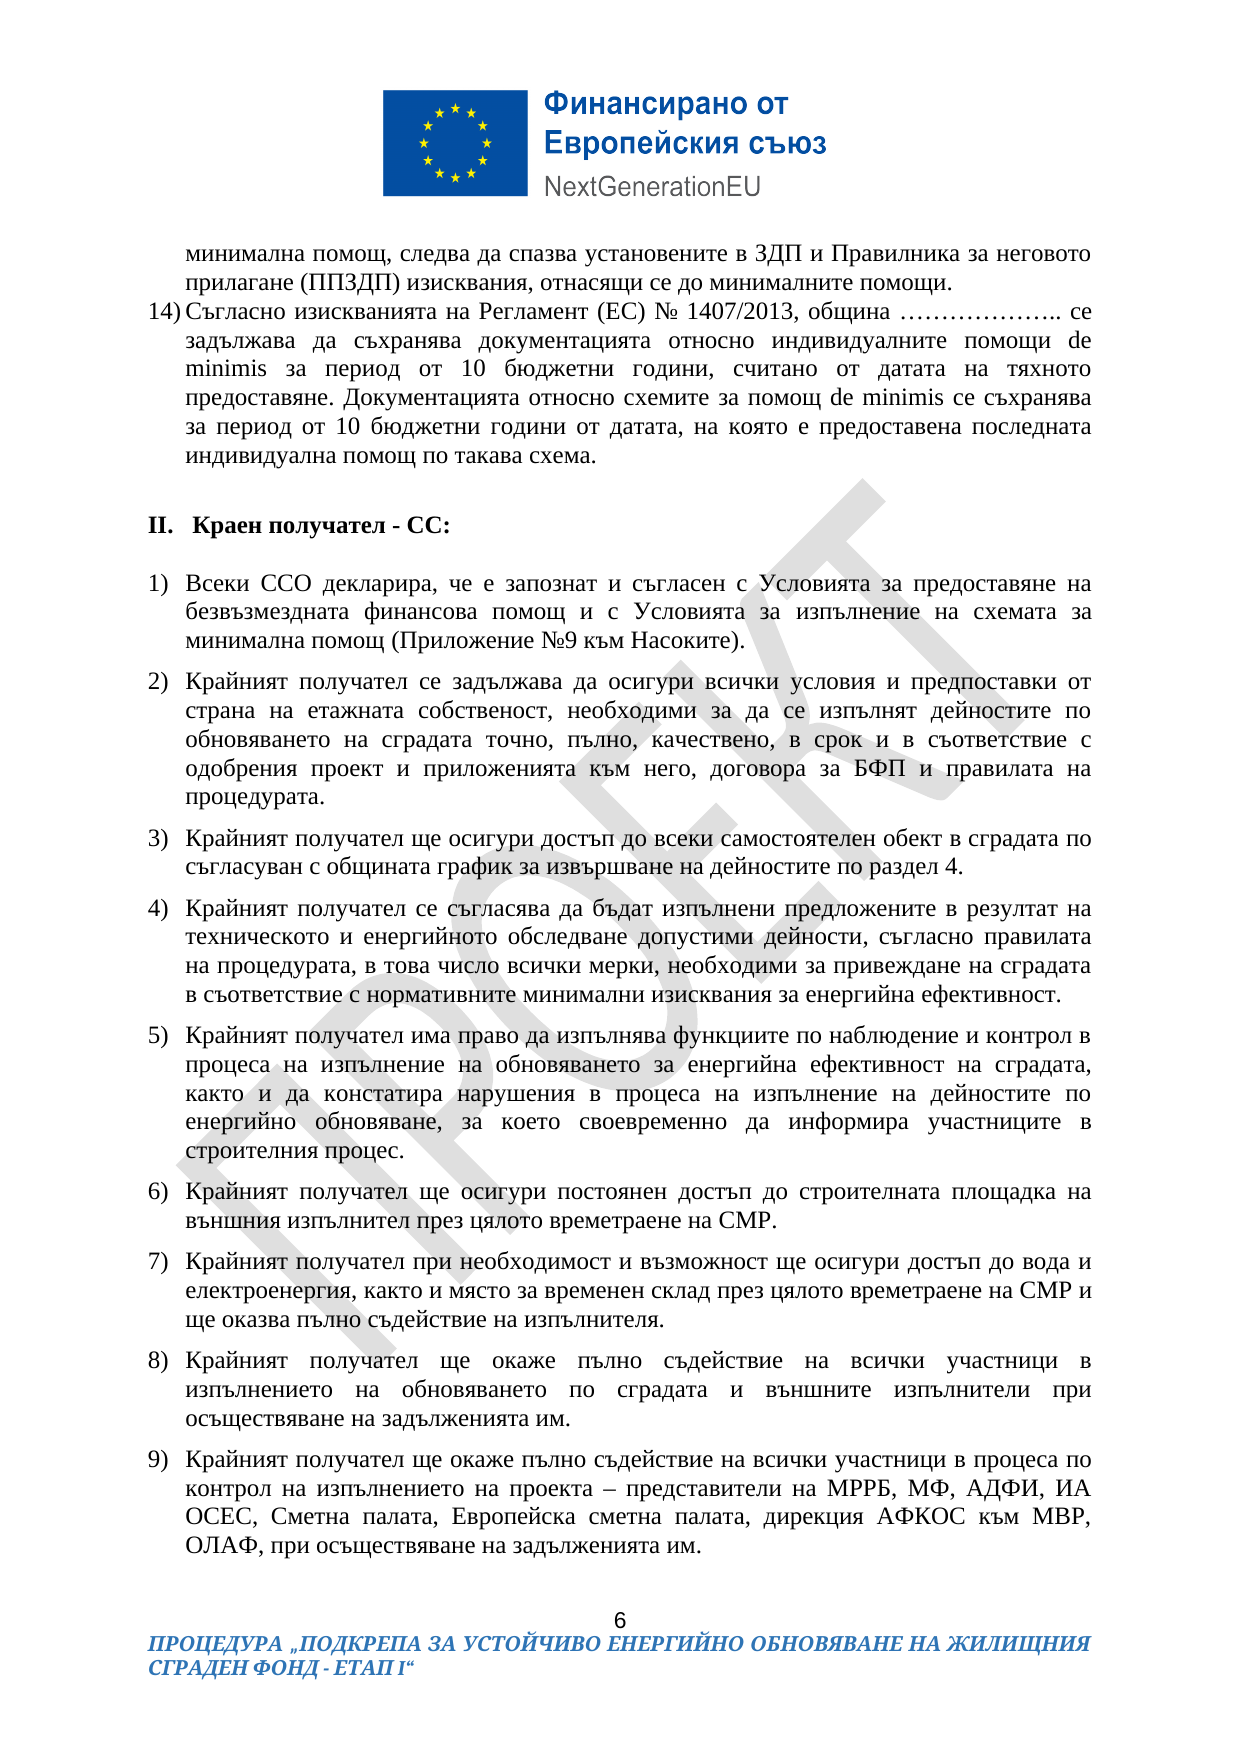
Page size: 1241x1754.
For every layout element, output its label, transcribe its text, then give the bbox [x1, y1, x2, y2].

list Крайният получател ще окаже пълно съдействие на всички участници в процеса по контрол на изпълнението на проекта – представители на МРРБ, МФ, АДФИ, ИА ОСЕС, Сметна палата, Европейска сметна палата, дирекция АФКОС към МВР, ОЛАФ, при осъществяване на задълженията им. [148, 1444, 1093, 1559]
list Крайният получател ще окаже пълно съдействие на всички участници в изпълнението на обновяването по сградата и външните изпълнители при осъществяване на задълженията им. [148, 1345, 1093, 1431]
list Крайният получател ще осигури достъп до всеки самостоятелен обект в сградата по съгласуван с общината график за извършване на дейностите по раздел 4. [148, 823, 1093, 880]
list Краен получател - СС: [148, 510, 1093, 538]
list Съгласно изискванията на Регламент (ЕС) № 1407/2013, община ……………….. се задължава да съхранява документацията относно индивидуалните помощи de minimis за период от 10 бюджетни години, считано от датата на тяхното предоставяне. Документацията относно схемите за помощ de minimis се съхранява за период от 10 бюджетни години от датата, на която е предоставена последната индивидуална помощ по такава схема. [148, 296, 1093, 468]
list Крайният получател се задължава да осигури всички условия и предпоставки от страна на етажната собственост, необходими за да се изпълнят дейностите по обновяването на сградата точно, пълно, качествено, в срок и в съответствие с одобрения проект и приложенията към него, договора за БФП и правилата на процедурата. [148, 666, 1093, 810]
list Всеки ССО декларира, че е запознат и съгласен с Условията за предоставяне на безвъзмездната финансова помощ и с Условията за изпълнение на схемата за минимална помощ (Приложение №9 към Насоките). [148, 568, 1093, 654]
list Крайният получател се съгласява да бъдат изпълнени предложените в резултат на техническото и енергийното обследване допустими дейности, съгласно правилата на процедурата, в това число всички мерки, необходими за привеждане на сградата в съответствие с нормативните минимални изисквания за енергийна ефективност. [148, 893, 1093, 1008]
list Крайният получател ще осигури постоянен достъп до строителната площадка на външния изпълнител през цялото времетраене на СМР. [148, 1176, 1093, 1234]
picture [372, 73, 868, 210]
list Крайният получател при необходимост и възможност ще осигури достъп до вода и електроенергия, както и място за временен склад през цялото времетраене на СМР и ще оказва пълно съдействие на изпълнителя. [148, 1246, 1093, 1333]
list Крайният получател има право да изпълнява функциите по наблюдение и контрол в процесa на изпълнение на обновяването за енергийна ефективност на сградата, както и да констатира нарушения в процеса на изпълнение на дейностите по енергийно обновяване, за което своевременно да информира участниците в строителния процес. [148, 1020, 1093, 1164]
